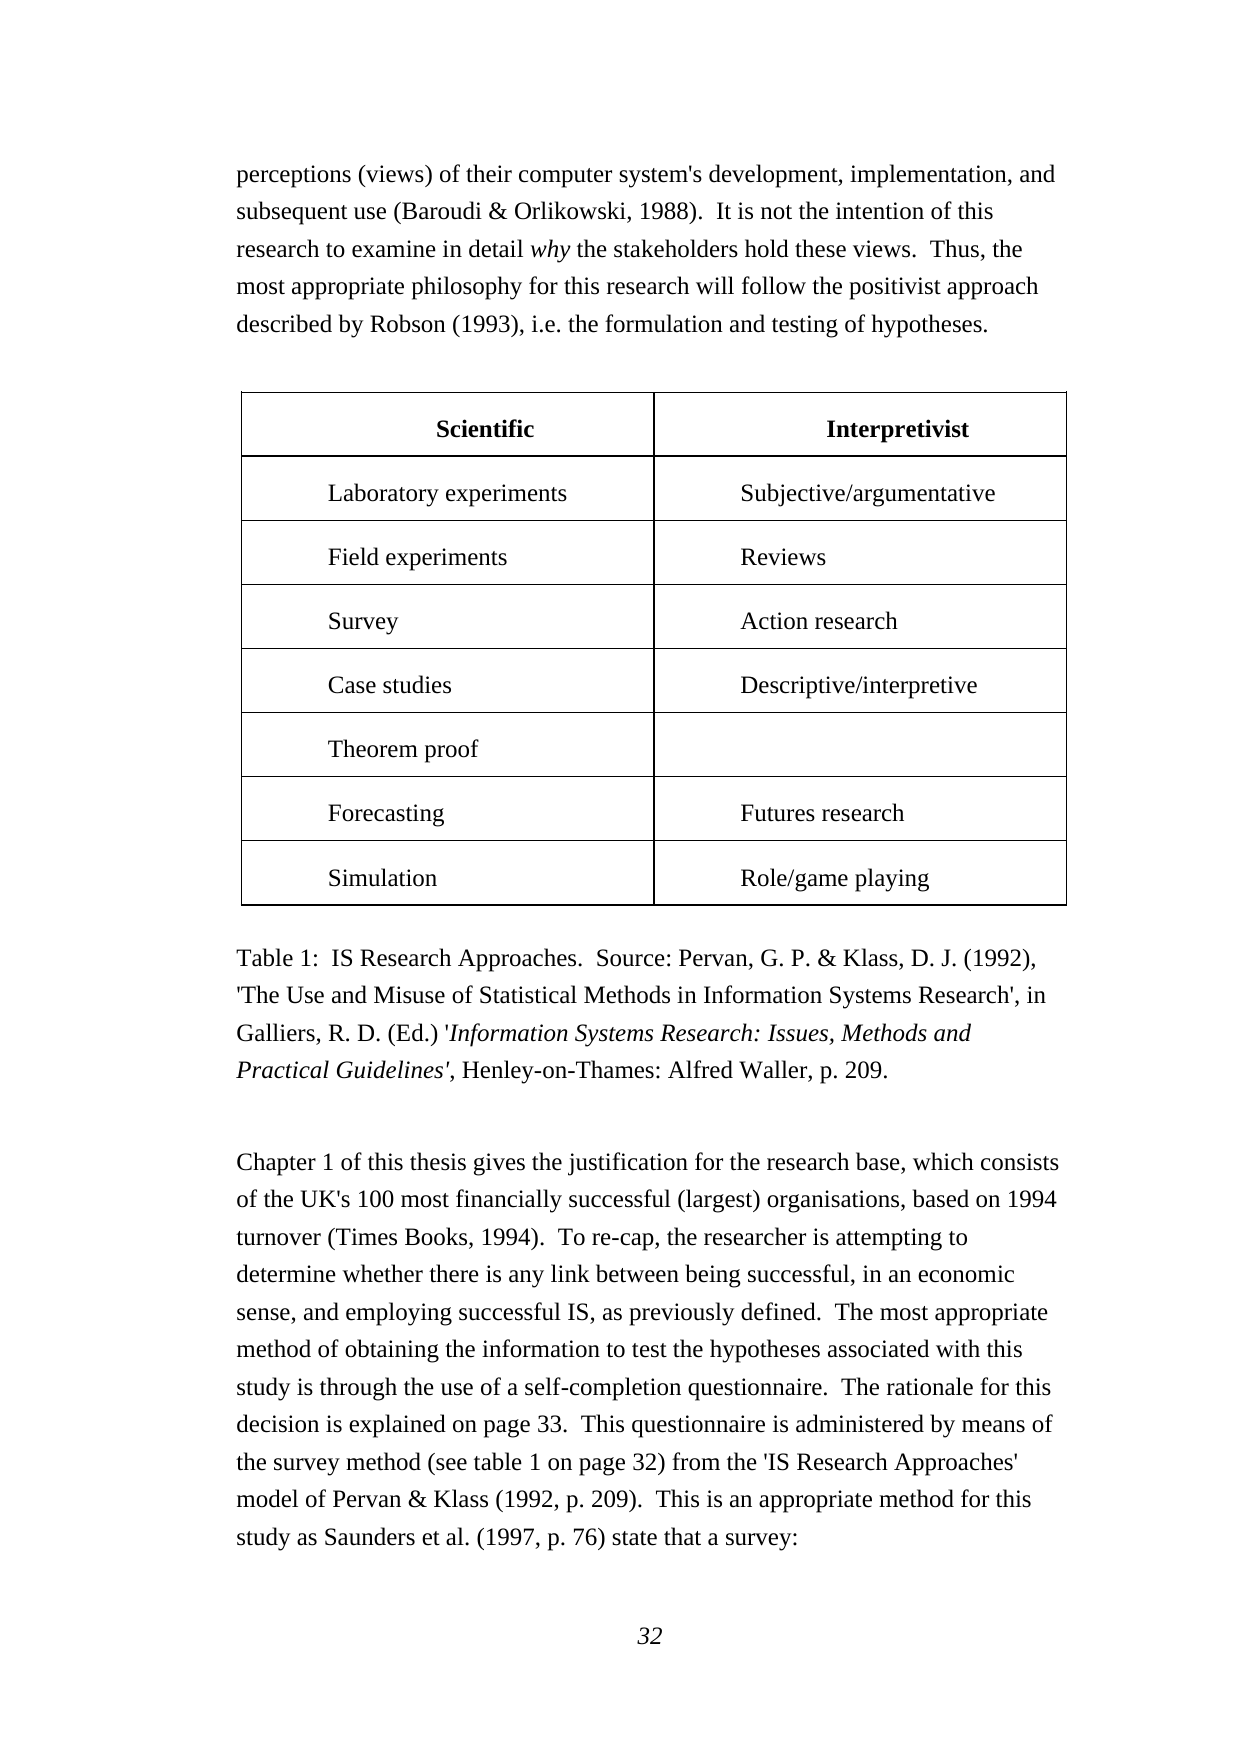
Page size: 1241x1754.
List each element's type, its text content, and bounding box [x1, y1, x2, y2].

table_cell Case studies [242, 649, 653, 712]
table_cell Role/game playing [655, 841, 1066, 904]
text Table 1: IS Research Approaches. Source: Pervan, G. P. & Klass, D. J. (1992), 'The Use and Misuse of Statistical Methods in Information Systems Research', in Galliers, R. D. (Ed.) 'Information Systems Research: Issues, Methods and Practical Guidelines', Henley-on-Thames: Alfred Waller, p. 209. [236, 934, 1063, 1084]
table_cell Simulation [242, 841, 653, 904]
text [236, 150, 1063, 338]
table_cell Action research [655, 585, 1066, 648]
table_cell Theorem proof [242, 713, 653, 776]
table_cell Futures research [655, 777, 1066, 840]
table_cell Reviews [655, 521, 1066, 583]
table_header Interpretivist [655, 393, 1066, 455]
table_cell Field experiments [242, 521, 653, 583]
table_cell Forecasting [242, 777, 653, 840]
table_cell [655, 713, 1066, 776]
table_cell Subjective/argumentative [655, 457, 1066, 519]
table_cell Survey [242, 585, 653, 648]
table_cell Laboratory experiments [242, 457, 653, 519]
table_cell Descriptive/interpretive [655, 649, 1066, 712]
table_header Scientific [242, 393, 653, 455]
